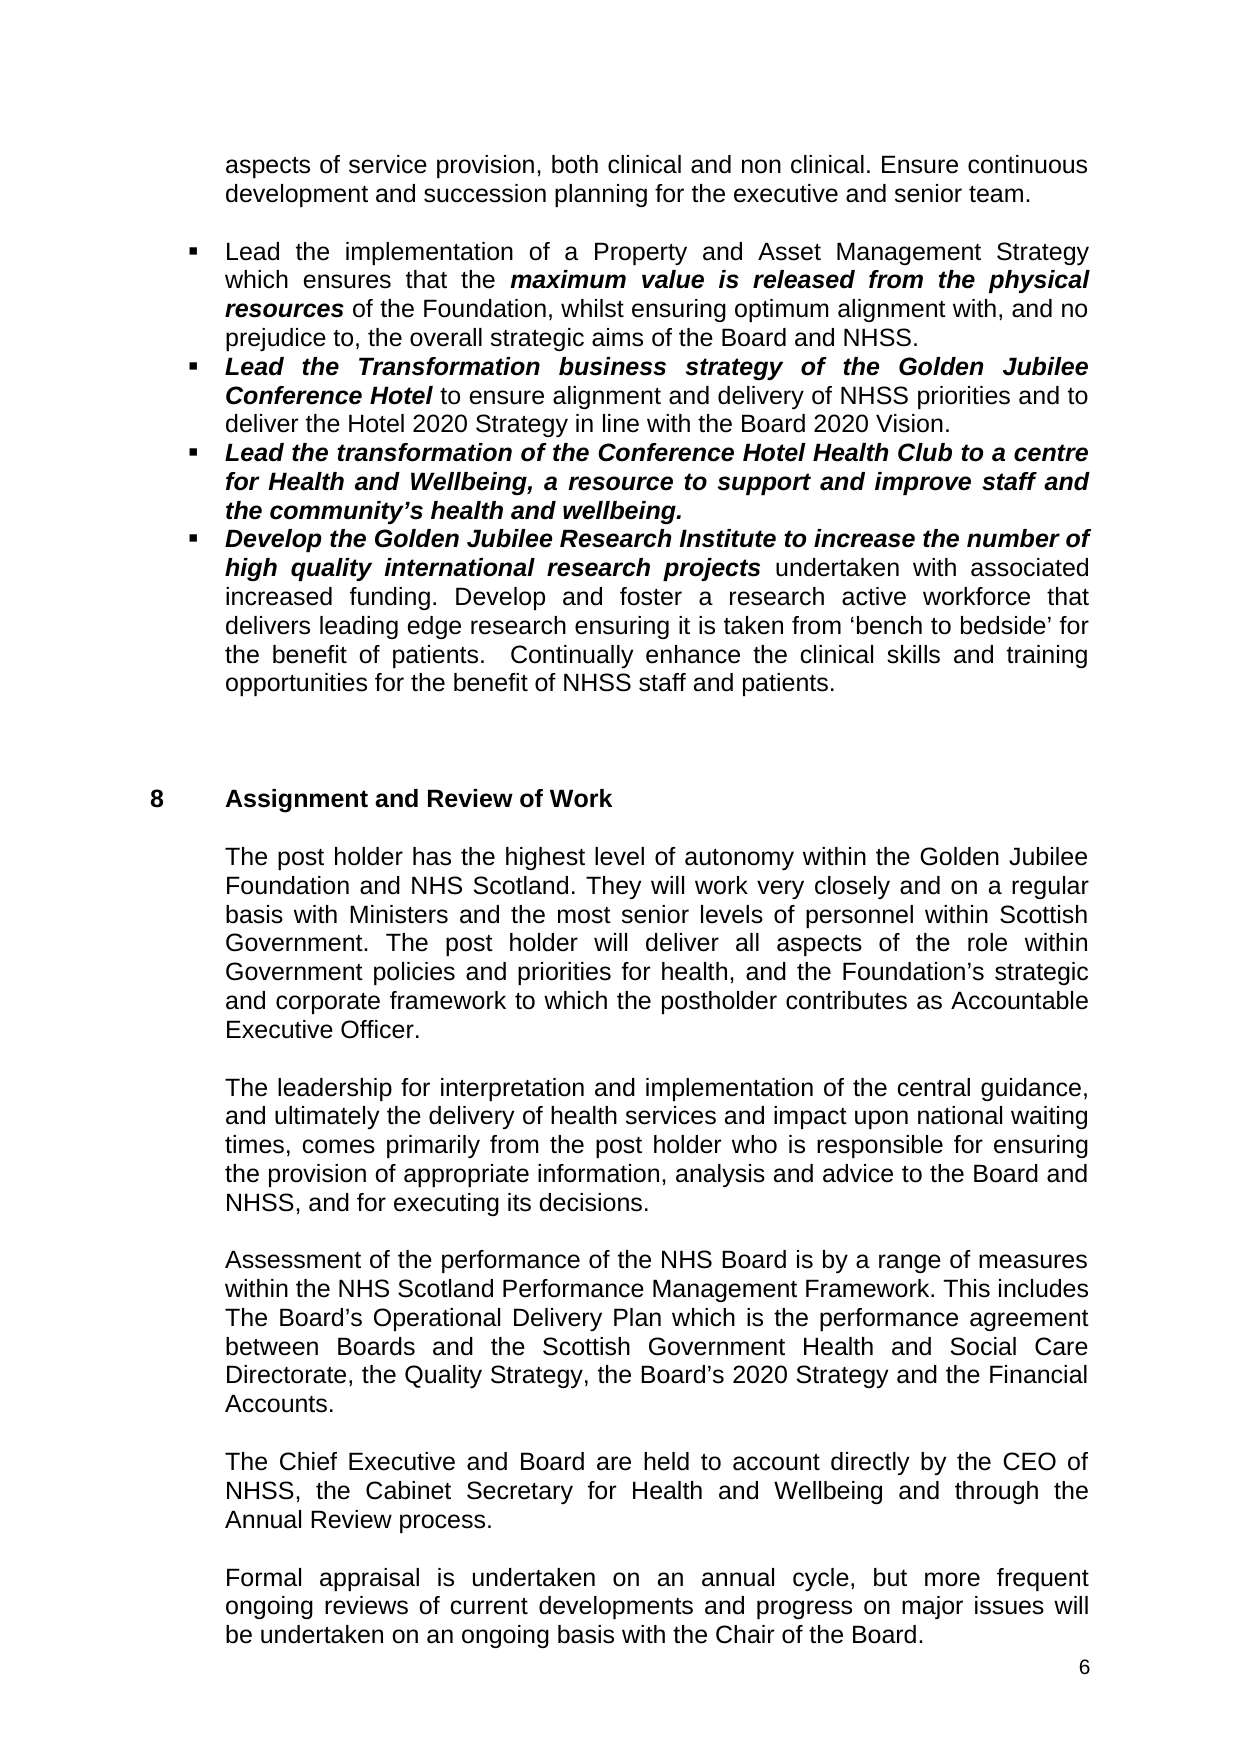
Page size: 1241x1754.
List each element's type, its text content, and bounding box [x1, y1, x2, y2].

list Lead the transformation of the Conference Hotel Health Club to a centre for Health and Wellbeing, a resource to support and improve staff and the community’s health and wellbeing. [187, 438, 1090, 524]
list Lead the implementation of a Property and Asset Management Strategy which ensures that the maximum value is released from the physical resources of the Foundation, whilst ensuring optimum alignment with, and no prejudice to, the overall strategic aims of the Board and NHSS. [187, 237, 1090, 352]
list Lead the Transformation business strategy of the Golden Jubilee Conference Hotel to ensure alignment and delivery of NHSS priorities and to deliver the Hotel 2020 Strategy in line with the Board 2020 Vision. [187, 352, 1090, 438]
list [187, 150, 1090, 207]
text 8 Assignment and Review of Work [150, 784, 1090, 813]
text Assessment of the performance of the NHS Board is by a range of measures within the NHS Scotland Performance Management Framework. This includes The Board’s Operational Delivery Plan which is the performance agreement between Boards and the Scottish Government Health and Social Care Directorate, the Quality Strategy, the Board’s 2020 Strategy and the Financial Accounts. [225, 1245, 1090, 1418]
text Formal appraisal is undertaken on an annual cycle, but more frequent ongoing reviews of current developments and progress on major issues will be undertaken on an ongoing basis with the Chair of the Board. [225, 1562, 1090, 1649]
list Develop the Golden Jubilee Research Institute to increase the number of high quality international research projects undertaken with associated increased funding. Develop and foster a research active workforce that delivers leading edge research ensuring it is taken from ‘bench to bedside’ for the benefit of patients. Continually enhance the clinical skills and training opportunities for the benefit of NHSS staff and patients. [187, 524, 1090, 697]
text The leadership for interpretation and implementation of the central guidance, and ultimately the delivery of health services and impact upon national waiting times, comes primarily from the post holder who is responsible for ensuring the provision of appropriate information, analysis and advice to the Board and NHSS, and for executing its decisions. [225, 1072, 1090, 1216]
text The Chief Executive and Board are held to account directly by the CEO of NHSS, the Cabinet Secretary for Health and Wellbeing and through the Annual Review process. [225, 1447, 1090, 1533]
text The post holder has the highest level of autonomy within the Golden Jubilee Foundation and NHS Scotland. They will work very closely and on a regular basis with Ministers and the most senior levels of personnel within Scottish Government. The post holder will deliver all aspects of the role within Government policies and priorities for health, and the Foundation’s strategic and corporate framework to which the postholder contributes as Accountable Executive Officer. [225, 842, 1090, 1043]
